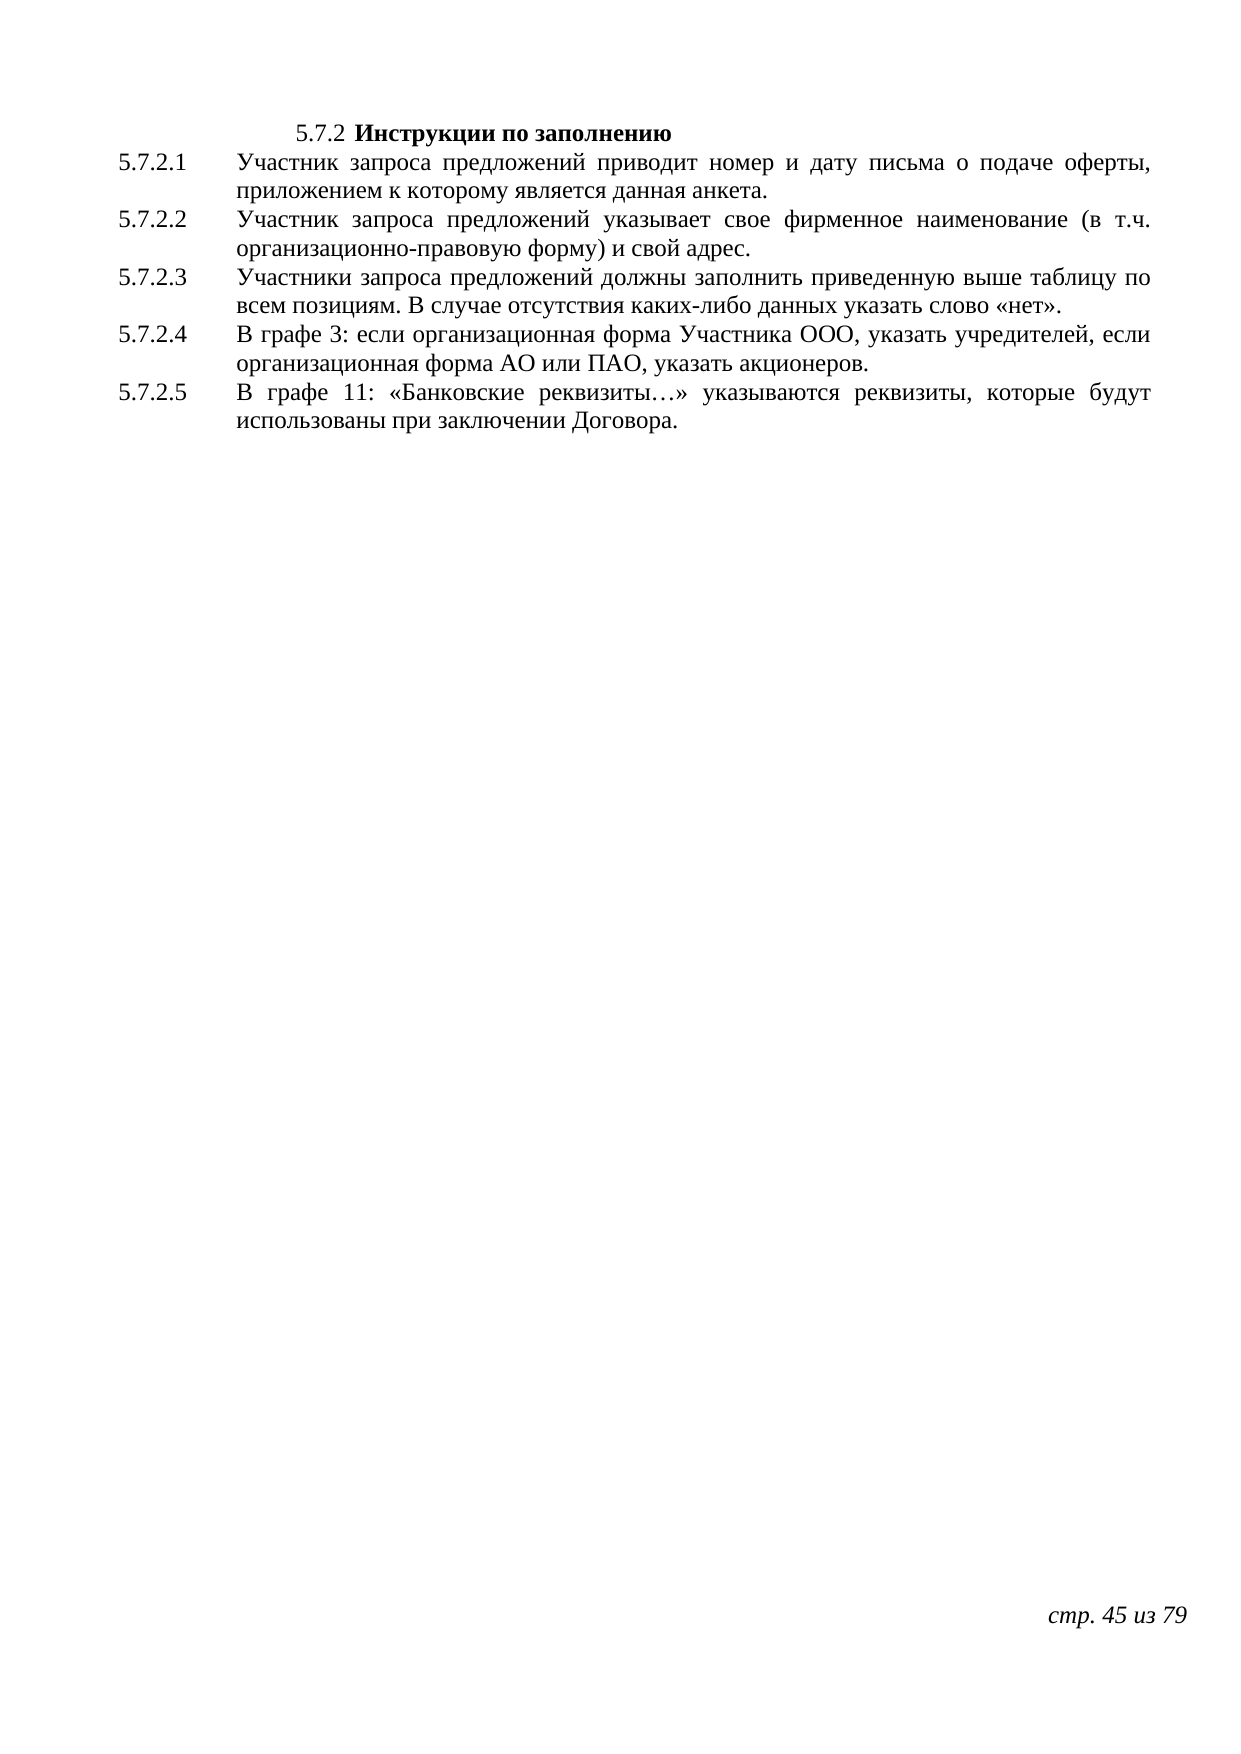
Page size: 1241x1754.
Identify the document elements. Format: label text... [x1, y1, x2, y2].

text Участник запроса предложений указывает свое фирменное наименование (в т.ч. организационно-правовую форму) и свой адрес. [118, 204, 1152, 262]
text Участник запроса предложений приводит номер и дату письма о подаче оферты, приложением к которому является данная анкета. [118, 147, 1152, 204]
text Участники запроса предложений должны заполнить приведенную выше таблицу по всем позициям. В случае отсутствия каких-либо данных указать слово «нет». [118, 262, 1152, 319]
text В графе 3: если организационная форма Участника ООО, указать учредителей, если организационная форма АО или ПАО, указать акционеров. [118, 319, 1152, 377]
text В графе 11: «Банковские реквизиты…» указываются реквизиты, которые будут использованы при заключении Договора. [118, 377, 1152, 434]
text Инструкции по заполнению [236, 118, 1152, 147]
